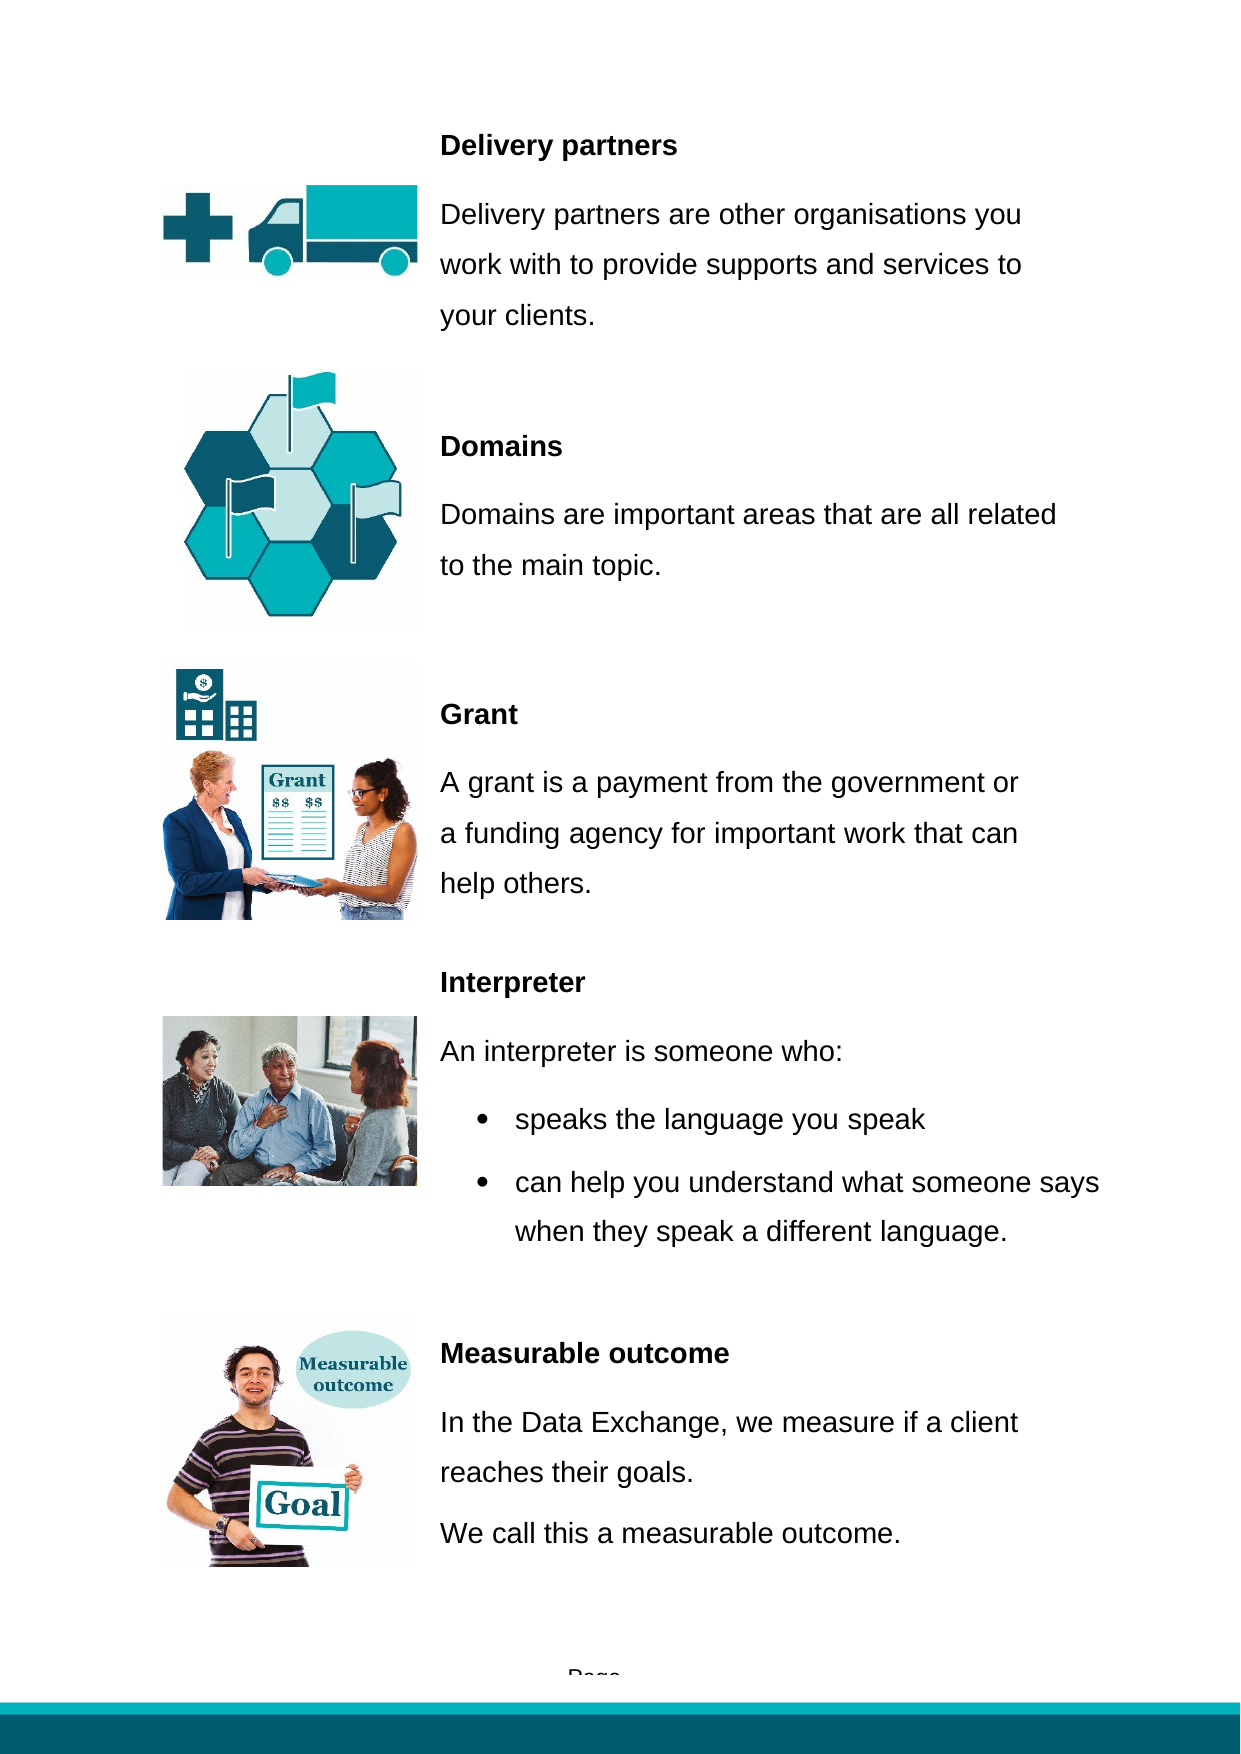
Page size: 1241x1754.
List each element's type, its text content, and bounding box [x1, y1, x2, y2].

table_cell Interpreter An interpreter is someone who: speaks the language you speak can help you understand what someone says when they speak a different language. [419, 923, 1121, 1281]
table_cell Domains Domains are important areas that are all related to the main topic. [419, 373, 1121, 628]
picture [161, 662, 419, 920]
picture [183, 369, 419, 628]
table_cell Grant A grant is a payment from the government or a funding agency for important work that can help others. [419, 629, 1121, 923]
table_header Delivery partners Delivery partners are other organisations you work with to provide supports and services to your clients. [419, 129, 1121, 373]
table_cell Measurable outcome In the Data Exchange, we measure if a client reaches their goals. We call this a measurable outcome. [419, 1281, 1121, 1549]
picture [0, 1702, 1241, 1714]
picture [162, 1016, 418, 1186]
picture [161, 1316, 413, 1567]
picture [161, 185, 418, 278]
